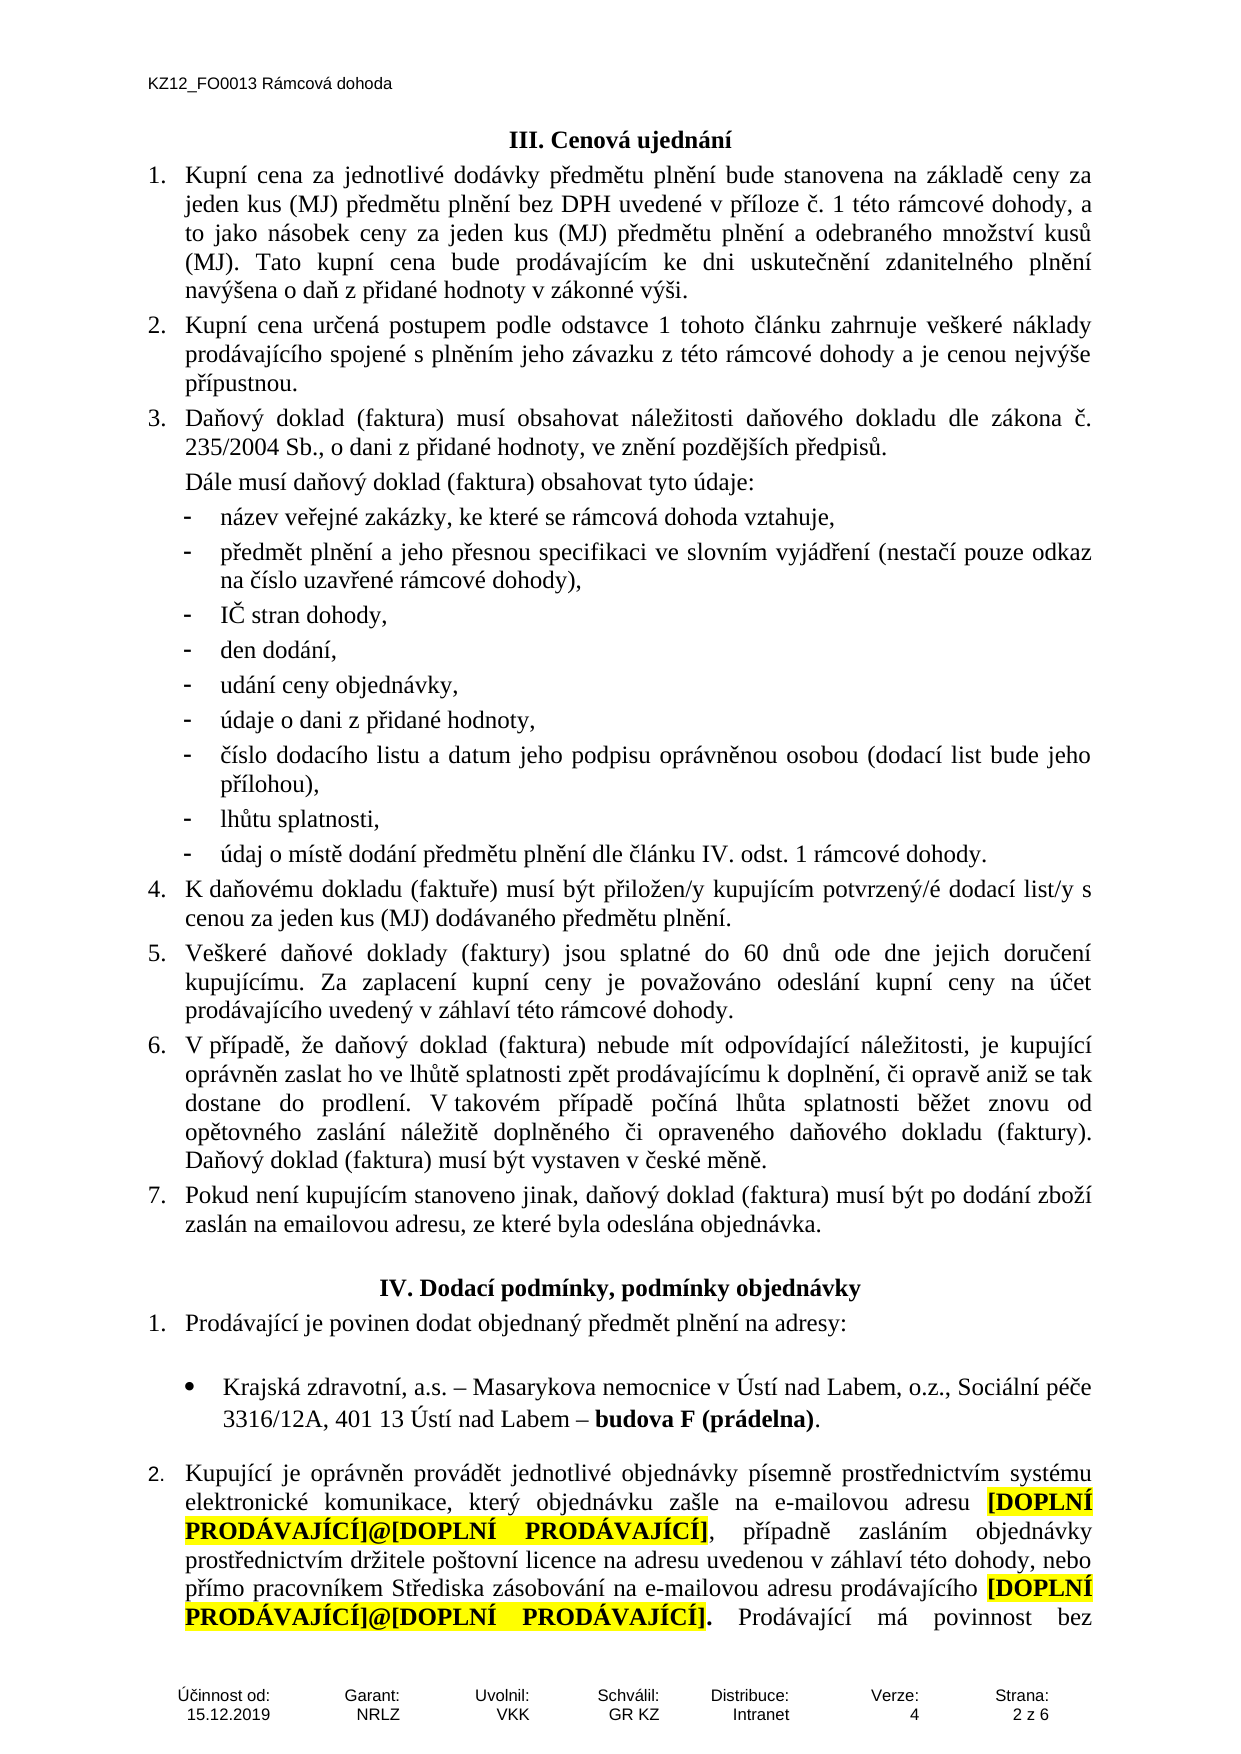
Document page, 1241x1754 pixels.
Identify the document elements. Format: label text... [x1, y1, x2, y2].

list Kupní cena určená postupem podle odstavce 1 tohoto článku zahrnuje veškeré náklady prodávajícího spojené s plněním jeho závazku z této rámcové dohody a je cenou nejvýše přípustnou. [148, 310, 1093, 397]
list Veškeré daňové doklady (faktury) jsou splatné do 60 dnů ode dne jejich doručení kupujícímu. Za zaplacení kupní ceny je považováno odeslání kupní ceny na účet prodávajícího uvedený v záhlaví této rámcové dohody. [148, 938, 1093, 1024]
list V případě, že daňový doklad (faktura) nebude mít odpovídající náležitosti, je kupující oprávněn zaslat ho ve lhůtě splatnosti zpět prodávajícímu k doplnění, či opravě aniž se tak dostane do prodlení. V takovém případě počíná lhůta splatnosti běžet znovu od opětovného zaslání náležitě doplněného či opraveného daňového dokladu (faktury). Daňový doklad (faktura) musí být vystaven v české měně. [148, 1030, 1093, 1174]
list Prodávající je povinen dodat objednaný předmět plnění na adresy: [148, 1308, 1093, 1337]
list Pokud není kupujícím stanoveno jinak, daňový doklad (faktura) musí být po dodání zboží zaslán na emailovou adresu, ze které byla odeslána objednávka. [148, 1180, 1093, 1238]
list den dodání, [183, 635, 1093, 664]
list předmět plnění a jeho přesnou specifikaci ve slovním vyjádření (nestačí pouze odkaz na číslo uzavřené rámcové dohody), [183, 537, 1093, 594]
list Krajská zdravotní, a.s. – Masarykova nemocnice v Ústí nad Labem, o.z., Sociální péče 3316/12A, 401 13 Ústí nad Labem – budova F (prádelna). [185, 1372, 1093, 1433]
list číslo dodacího listu a datum jeho podpisu oprávněnou osobou (dodací list bude jeho přílohou), [183, 740, 1093, 798]
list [148, 1458, 1093, 1631]
list údaje o dani z přidané hodnoty, [183, 705, 1093, 734]
text Dále musí daňový doklad (faktura) obsahovat tyto údaje: [185, 467, 1093, 495]
subtitle III. Cenová ujednání [148, 125, 1093, 154]
list údaj o místě dodání předmětu plnění dle článku IV. odst. 1 rámcové dohody. [183, 839, 1093, 868]
list IČ stran dohody, [183, 600, 1093, 629]
list Daňový doklad (faktura) musí obsahovat náležitosti daňového dokladu dle zákona č. 235/2004 Sb., o dani z přidané hodnoty, ve znění pozdějších předpisů. [148, 403, 1093, 460]
list K daňovému dokladu (faktuře) musí být přiložen/y kupujícím potvrzený/é dodací list/y s cenou za jeden kus (MJ) dodávaného předmětu plnění. [148, 874, 1093, 932]
list Kupní cena za jednotlivé dodávky předmětu plnění bude stanovena na základě ceny za jeden kus (MJ) předmětu plnění bez DPH uvedené v příloze č. 1 této rámcové dohody, a to jako násobek ceny za jeden kus (MJ) předmětu plnění a odebraného množství kusů (MJ). Tato kupní cena bude prodávajícím ke dni uskutečnění zdanitelného plnění navýšena o daň z přidané hodnoty v zákonné výši. [148, 160, 1093, 304]
list udání ceny objednávky, [183, 670, 1093, 699]
list název veřejné zakázky, ke které se rámcová dohoda vztahuje, [183, 502, 1093, 530]
list lhůtu splatnosti, [183, 804, 1093, 833]
subtitle IV. Dodací podmínky, podmínky objednávky [148, 1273, 1093, 1302]
